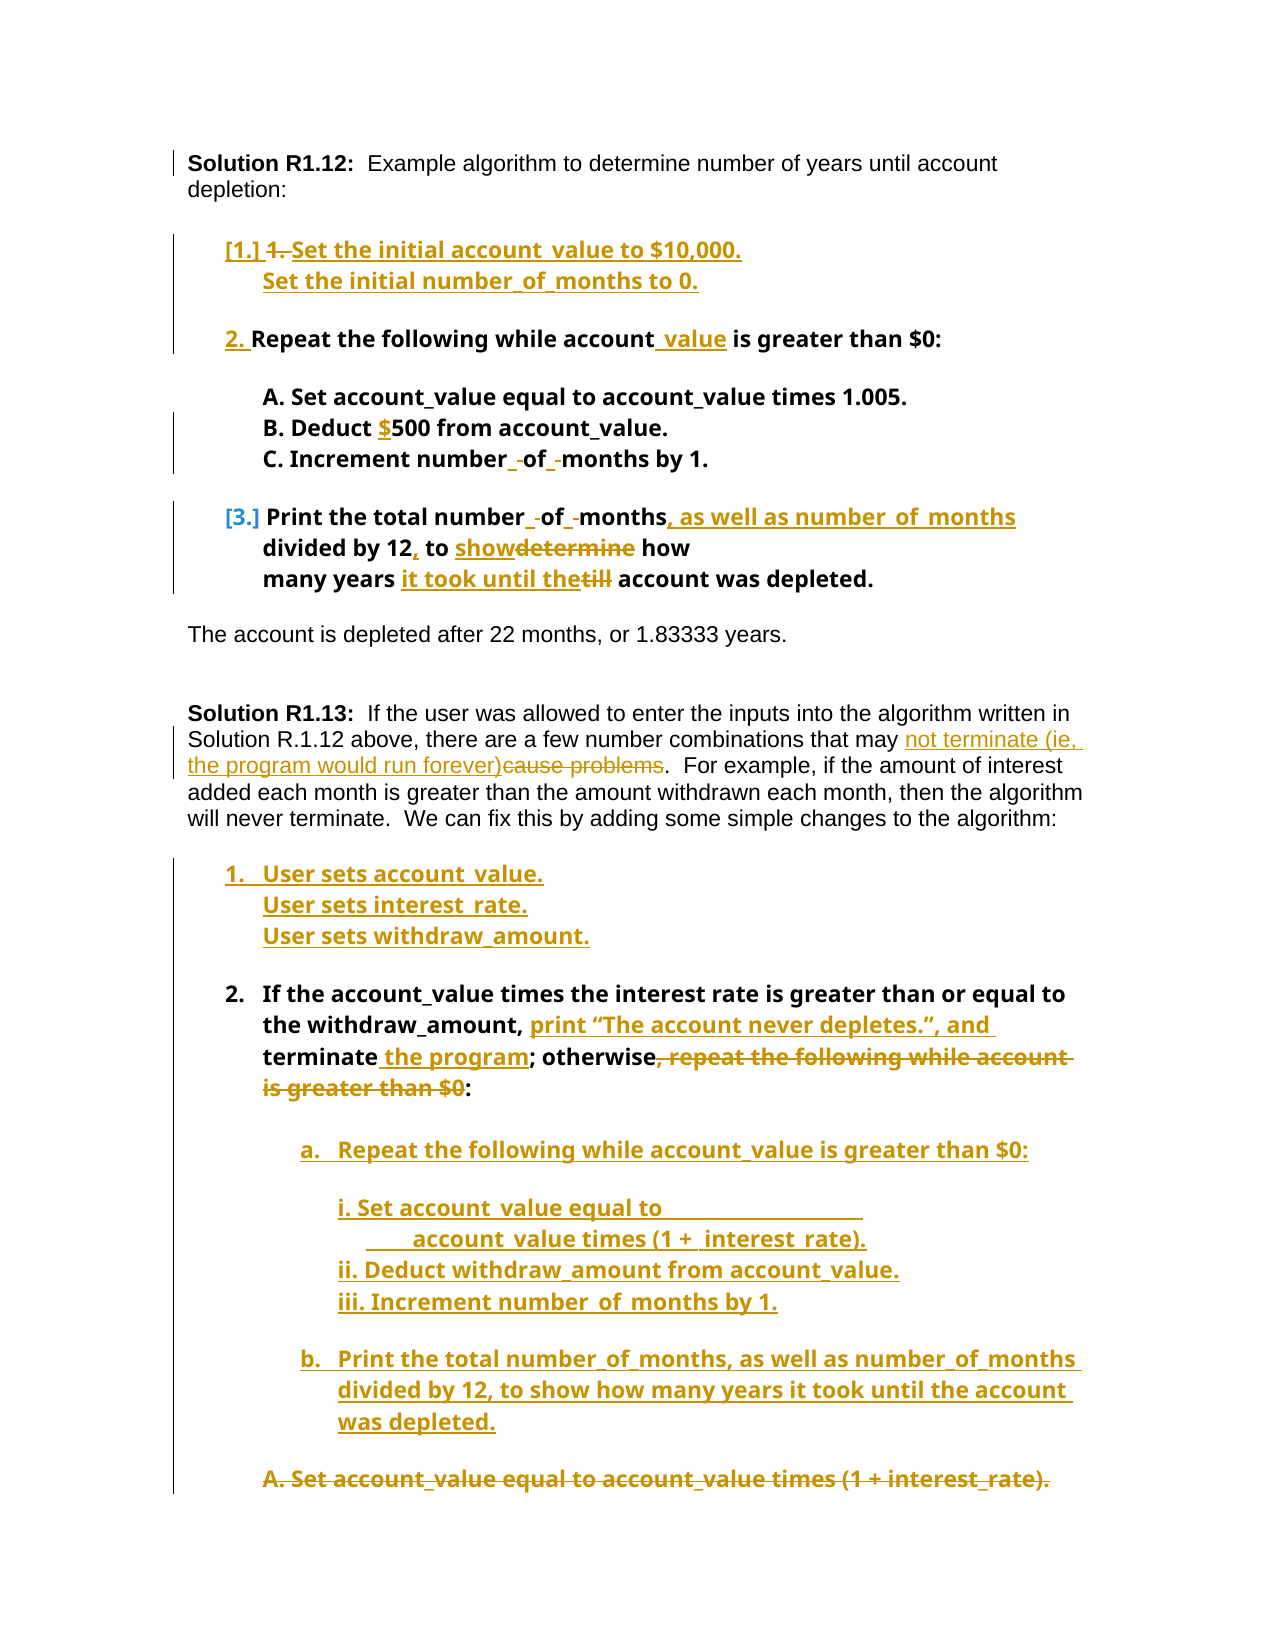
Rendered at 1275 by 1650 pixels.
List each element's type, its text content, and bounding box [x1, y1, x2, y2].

text C. Increment numberofmonths by 1. [262, 443, 1087, 474]
text B. Deduct 500 from account_value. [262, 412, 1087, 443]
text The account is depleted after 22 months, or 1.83333 years. [187, 621, 1087, 647]
list Print the total numberofmonths divided by 12 to how many years account was depleted. [225, 501, 1087, 594]
list If the account_value times the interest rate is greater than or equal to the withdraw_amount, terminate; otherwise: [225, 978, 1087, 1103]
text Repeat the following while account is greater than $0: [225, 323, 1087, 354]
text A. Set account_value equal to account_value times 1.005. [262, 380, 1087, 412]
text Solution R1.12: Example algorithm to determine number of years until account depletion: [187, 150, 1087, 203]
text Solution R1.13: If the user was allowed to enter the inputs into the algorithm written in Solution R.1.12 above, there are a few number combinations that may . For example, if the amount of interest added each month is greater than the amount withdrawn each month, then the algorithm will never terminate. We can fix this by adding some simple changes to the algorithm: [187, 700, 1087, 831]
